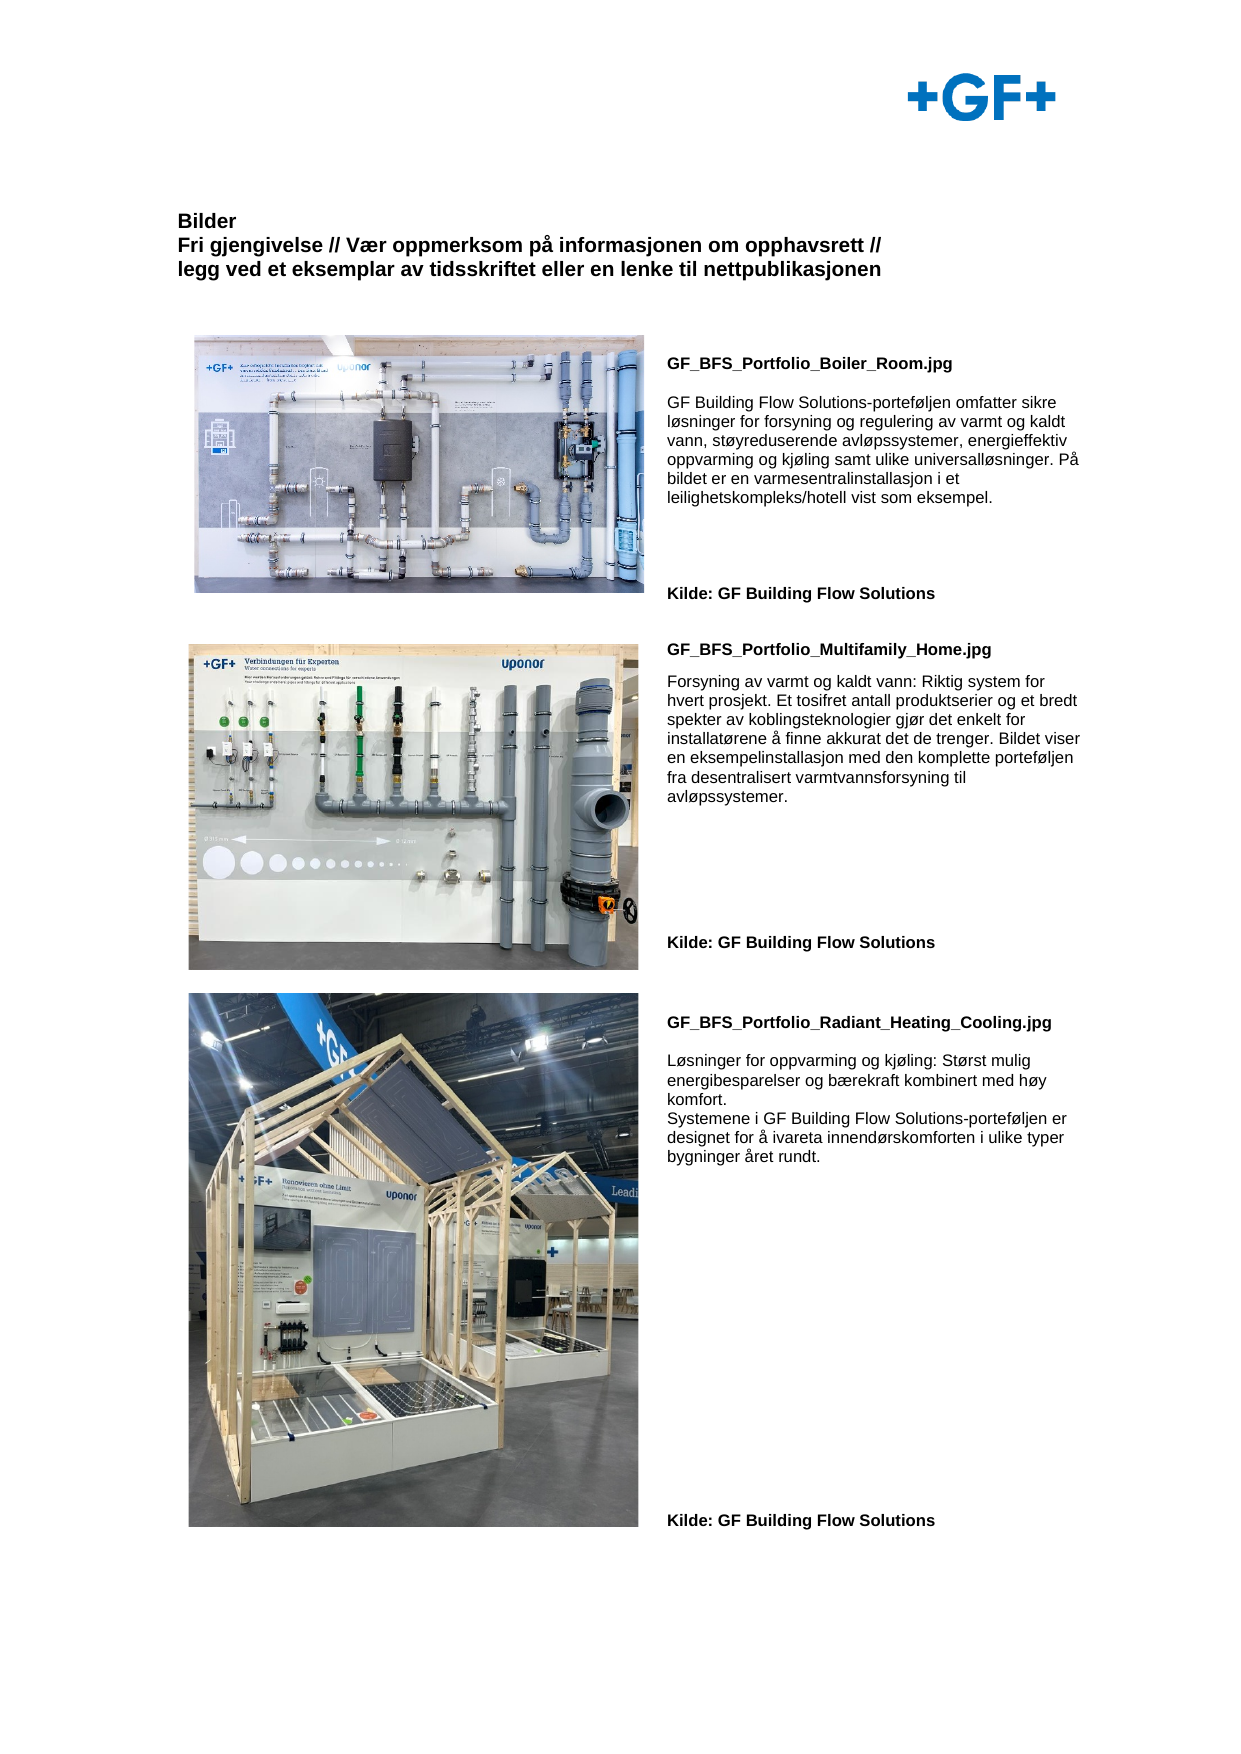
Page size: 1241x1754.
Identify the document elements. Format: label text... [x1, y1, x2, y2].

picture [194, 335, 645, 593]
text legg ved et eksemplar av tidsskriftet eller en lenke til nettpublikasjonen [177, 257, 1092, 281]
picture [907, 73, 1056, 121]
table_header [177, 335, 656, 621]
table_cell GF_BFS_Portfolio_Multifamily_Home.jpg Forsyning av varmt og kaldt vann: Riktig system for hvert prosjekt. Et tosifret antall produktserier og et bredt spekter av koblingsteknologier gjør det enkelt for installatørene å finne akkurat det de trenger. Bildet viser en eksempelinstallasjon med den komplette porteføljen fra desentralisert varmtvannsforsyning til avløpssystemer. Kilde: GF Building Flow Solutions [656, 621, 1092, 994]
text Fri gjengivelse // Vær oppmerksom på informasjonen om opphavsrett // [177, 233, 1092, 257]
table_header GF_BFS_Portfolio_Boiler_Room.jpg GF Building Flow Solutions-porteføljen omfatter sikre løsninger for forsyning og regulering av varmt og kaldt vann, støyreduserende avløpssystemer, energieffektiv oppvarming og kjøling samt ulike universalløsninger. På bildet er en varmesentralinstallasjon i et leilighetskompleks/hotell vist som eksempel. Kilde: GF Building Flow Solutions [656, 335, 1092, 621]
table_cell GF_BFS_Portfolio_Radiant_Heating_Cooling.jpg Løsninger for oppvarming og kjøling: Størst mulig energibesparelser og bærekraft kombinert med høy komfort. Systemene i GF Building Flow Solutions-porteføljen er designet for å ivareta innendørskomforten i ulike typer bygninger året rundt. Kilde: GF Building Flow Solutions [656, 994, 1092, 1531]
table_cell [177, 994, 656, 1531]
picture [188, 644, 639, 970]
table_cell [177, 621, 656, 994]
text Bilder [177, 209, 1092, 233]
picture [188, 993, 639, 1527]
